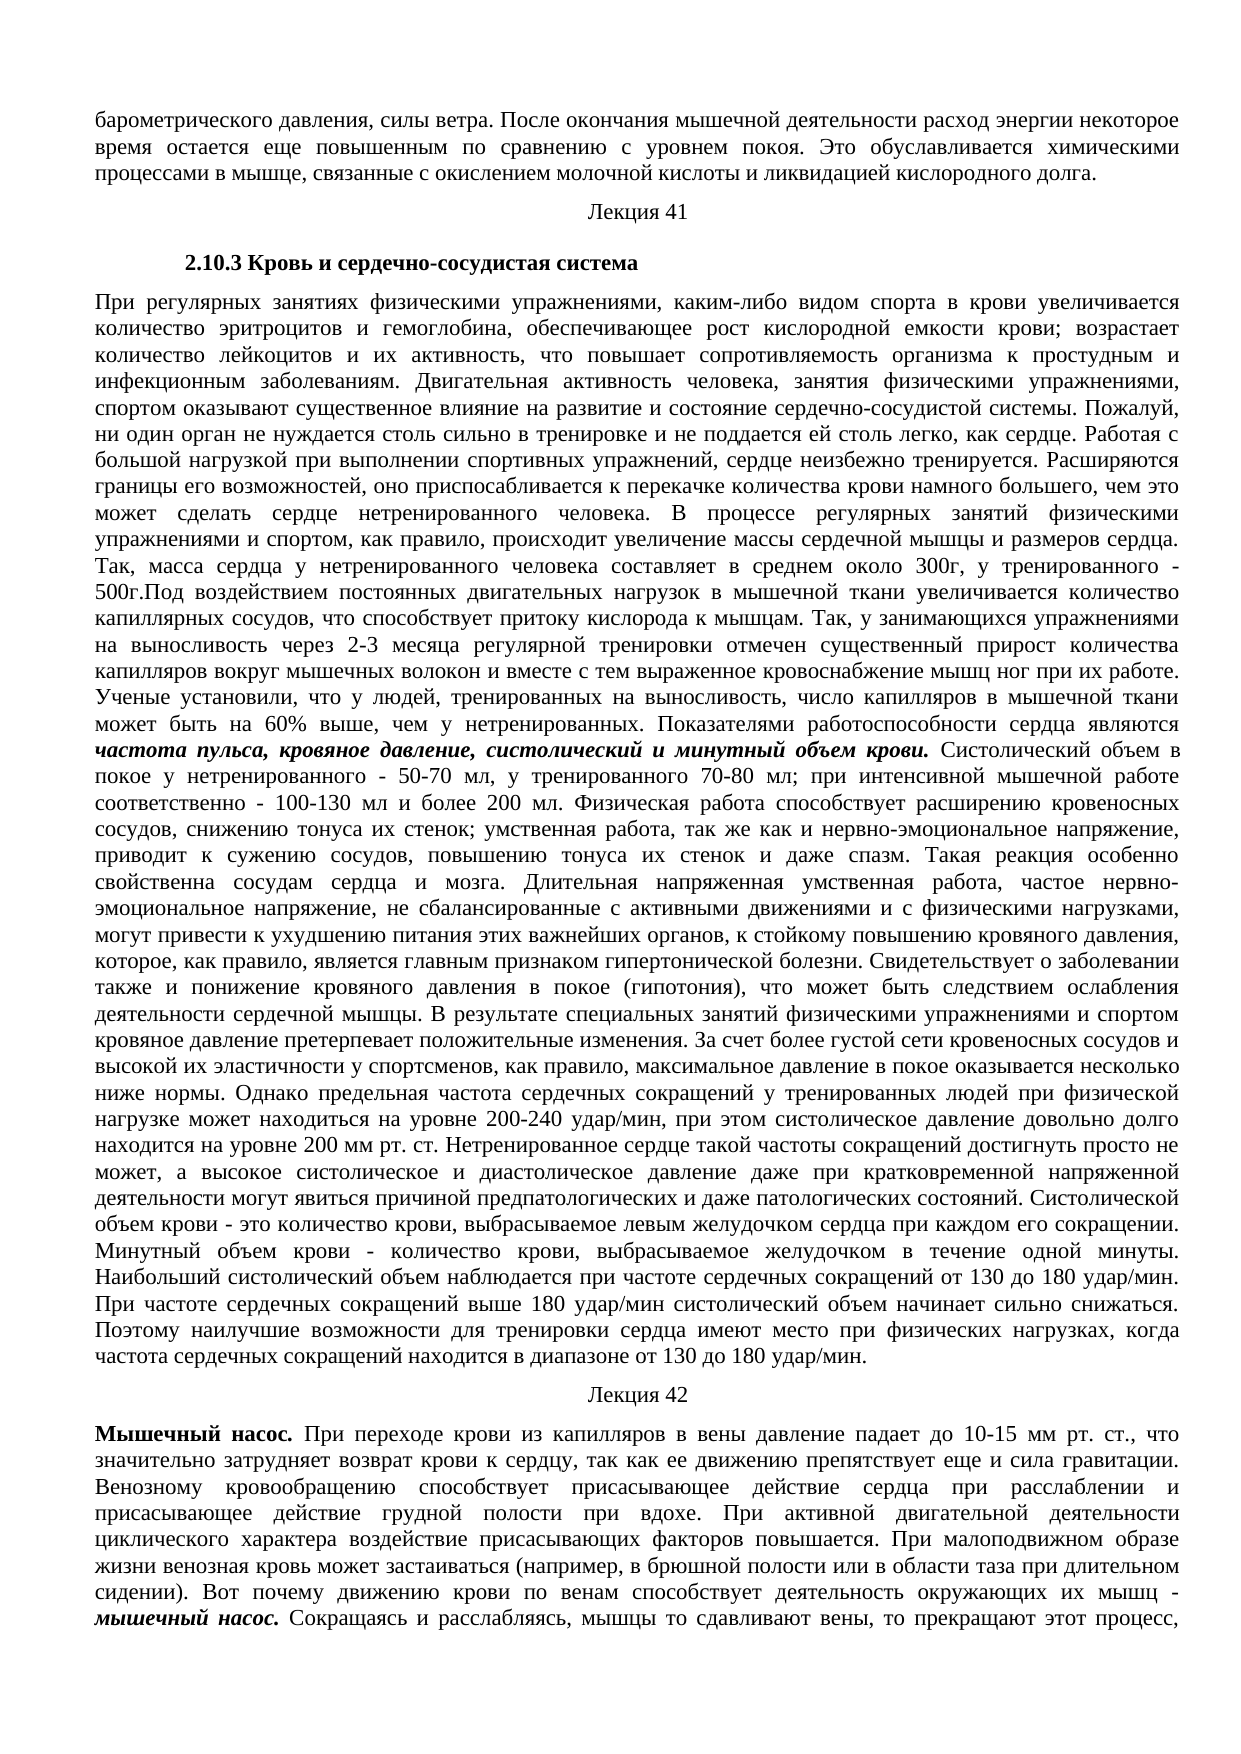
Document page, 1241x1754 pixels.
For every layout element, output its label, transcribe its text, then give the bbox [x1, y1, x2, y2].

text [94, 106, 1181, 185]
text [94, 1420, 1181, 1631]
text Лекция 42 [94, 1381, 1181, 1407]
subtitle 2.10.3 Кровь и сердечно-сосудистая система [94, 249, 1181, 276]
text Лекция 41 [94, 198, 1181, 224]
text При регулярных занятиях физическими упражнениями, каким-либо видом спорта в крови увеличивается количество эритроцитов и гемоглобина, обеспечивающее рост кислородной емкости крови; возрастает количество лейкоцитов и их активность, что повышает сопротивляемость организма к простудным и инфекционным заболеваниям. Двигательная активность человека, занятия физическими упражнениями, спортом оказывают существенное влияние на развитие и состояние сердечно-сосудистой системы. Пожалуй, ни один орган не нуждается столь сильно в тренировке и не поддается ей столь легко, как сердце. Работая с большой нагрузкой при выполнении спортивных упражнений, сердце неизбежно тренируется. Расширяются границы его возможностей, оно приспосабливается к перекачке количества крови намного большего, чем это может сделать сердце нетренированного человека. В процессе регулярных занятий физическими упражнениями и спортом, как правило, происходит увеличение массы сердечной мышцы и размеров сердца. Так, масса сердца у нетренированного человека составляет в среднем около 300г, у тренированного - 500г.Под воздействием постоянных двигательных нагрузок в мышечной ткани увеличивается количество капиллярных сосудов, что способствует притоку кислорода к мышцам. Так, у занимающихся упражнениями на выносливость через 2-3 месяца регулярной тренировки отмечен существенный прирост количества капилляров вокруг мышечных волокон и вместе с тем выраженное кровоснабжение мышц ног при их работе. Ученые установили, что у людей, тренированных на выносливость, число капилляров в мышечной ткани может быть на 60% выше, чем у нетренированных. Показателями работоспособности сердца являются частота пульса, кровяное давление, систолический и минутный объем крови. Систолический объем в покое у нетренированного - 50-70 мл, у тренированного 70-80 мл; при интенсивной мышечной работе соответственно - 100-130 мл и более 200 мл. Физическая работа способствует расширению кровеносных сосудов, снижению тонуса их стенок; умственная работа, так же как и нервно-эмоциональное напряжение, приводит к сужению сосудов, повышению тонуса их стенок и даже спазм. Такая реакция особенно свойственна сосудам сердца и мозга. Длительная напряженная умственная работа, частое нервно-эмоциональное напряжение, не сбалансированные с активными движениями и с физическими нагрузками, могут привести к ухудшению питания этих важнейших органов, к стойкому повышению кровяного давления, которое, как правило, является главным признаком гипертонической болезни. Свидетельствует о заболевании также и понижение кровяного давления в покое (гипотония), что может быть следствием ослабления деятельности сердечной мышцы. В результате специальных занятий физическими упражнениями и спортом кровяное давление претерпевает положительные изменения. За счет более густой сети кровеносных сосудов и высокой их эластичности у спортсменов, как правило, максимальное давление в покое оказывается несколько ниже нормы. Однако предельная частота сердечных сокращений у тренированных людей при физической нагрузке может находиться на уровне 200-240 удар/мин, при этом систолическое давление довольно долго находится на уровне 200 мм рт. ст. Нетренированное сердце такой частоты сокращений достигнуть просто не может, а высокое систолическое и диастолическое давление даже при кратковременной напряженной деятельности могут явиться причиной предпатологических и даже патологических состояний. Систолической объем крови - это количество крови, выбрасываемое левым желудочком сердца при каждом его сокращении. Минутный объем крови - количество крови, выбрасываемое желудочком в течение одной минуты. Наибольший систолический объем наблюдается при частоте сердечных сокращений от 130 до 180 удар/мин. При частоте сердечных сокращений выше 180 удар/мин систолический объем начинает сильно снижаться. Поэтому наилучшие возможности для тренировки сердца имеют место при физических нагрузках, когда частота сердечных сокращений находится в диапазоне от 130 до 180 удар/мин. [94, 288, 1181, 1369]
